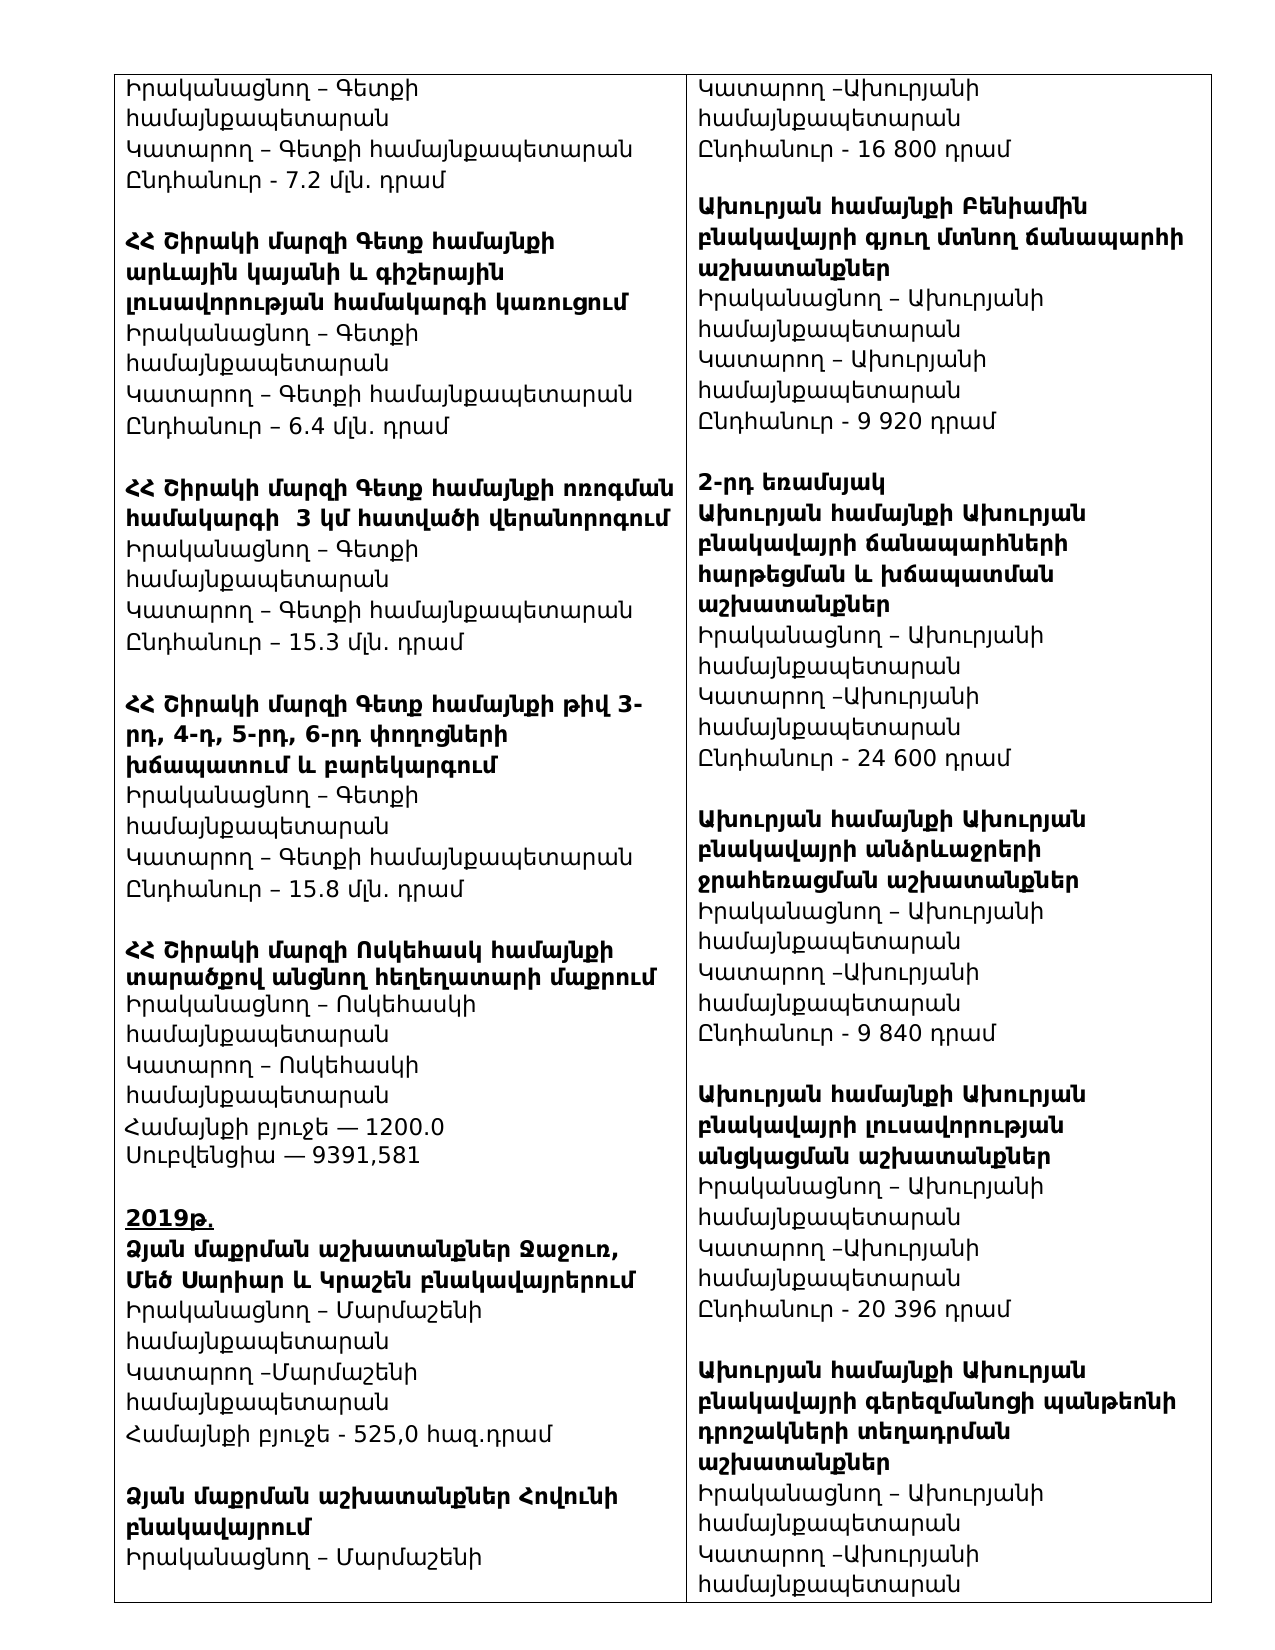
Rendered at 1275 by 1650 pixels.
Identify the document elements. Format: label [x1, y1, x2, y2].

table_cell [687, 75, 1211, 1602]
table_cell [115, 75, 686, 1602]
